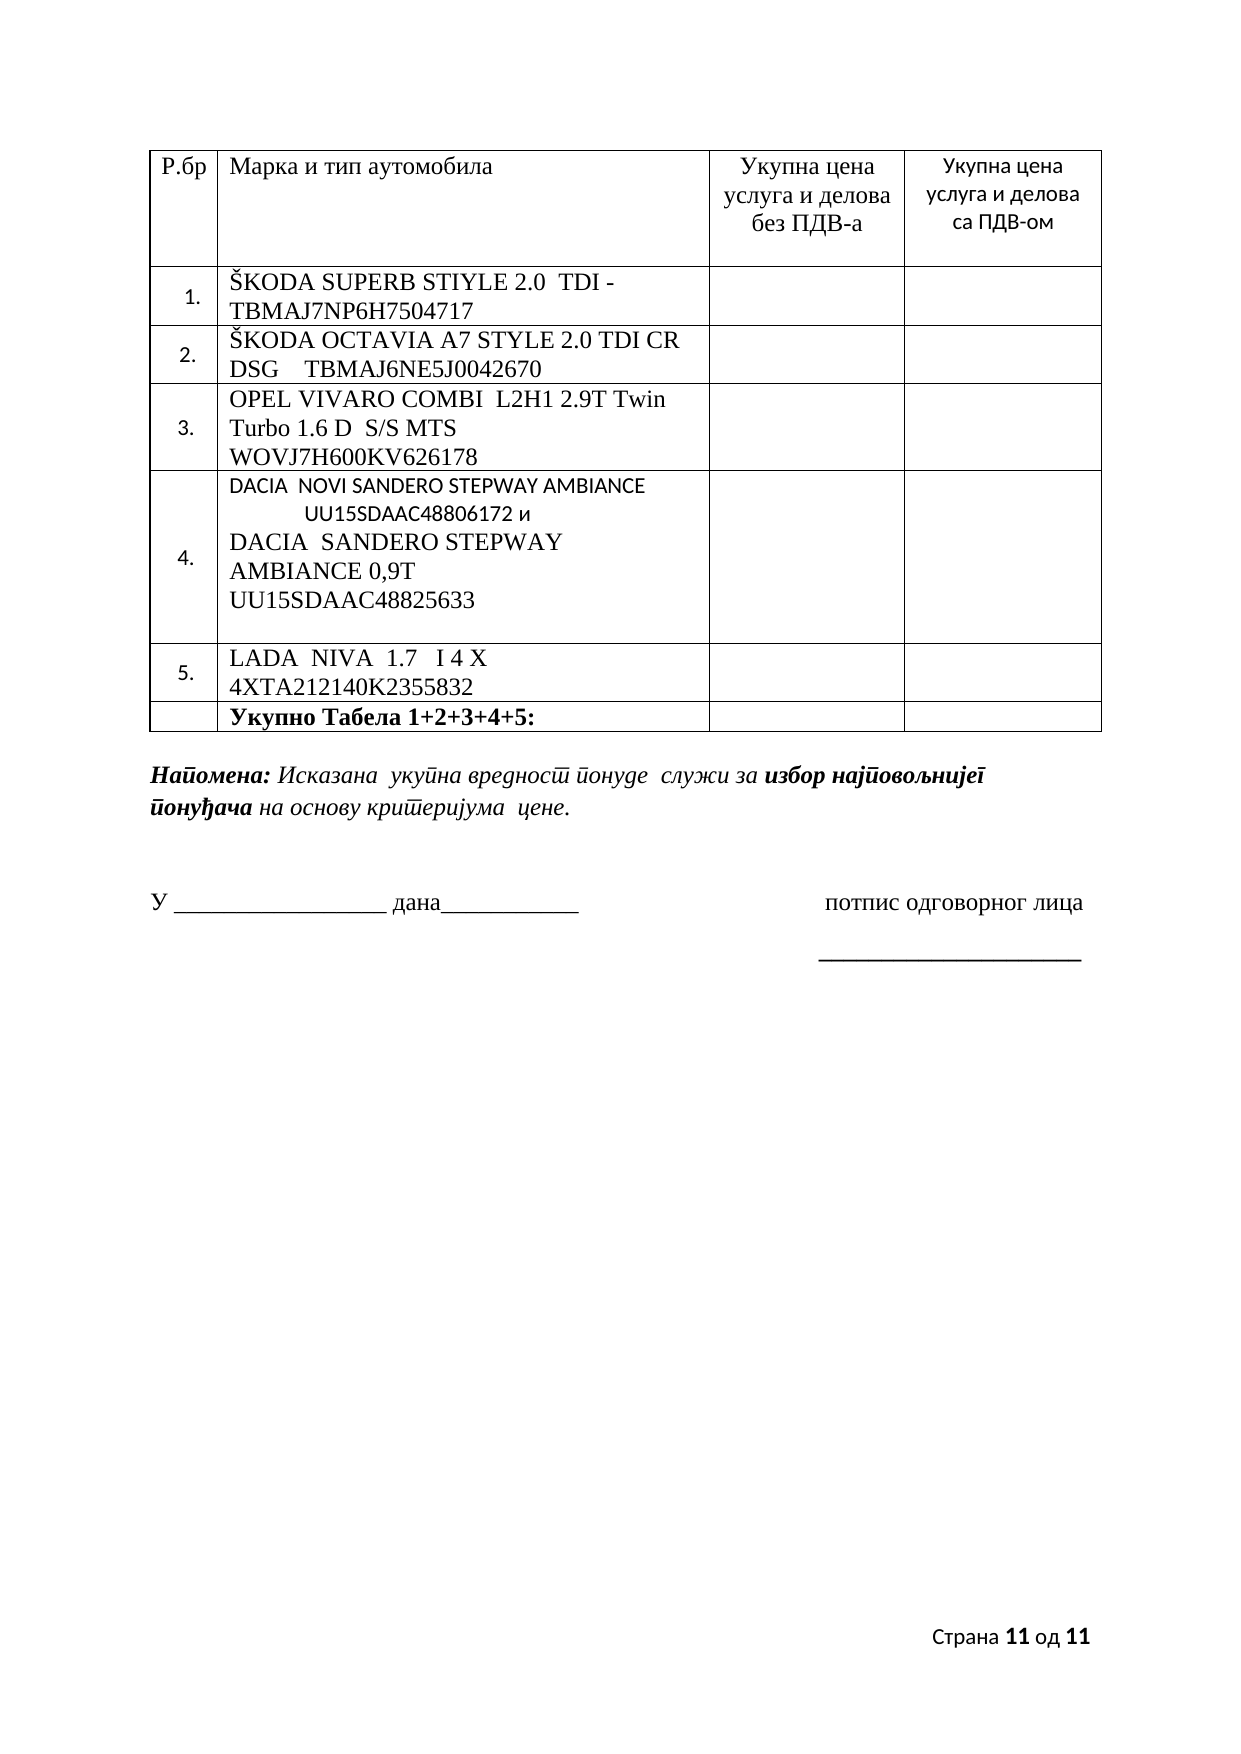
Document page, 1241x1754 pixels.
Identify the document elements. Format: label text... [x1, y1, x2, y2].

table_cell [710, 702, 904, 731]
table_cell [151, 702, 217, 731]
table_cell OPEL VIVARO COMBI L2H1 2.9T Twin Turbo 1.6 D S/S MTS WOVЈ7H600KV626178 [218, 384, 709, 470]
table_cell [151, 644, 217, 701]
table_cell [905, 702, 1101, 731]
table_cell [151, 384, 217, 470]
table_cell [905, 267, 1101, 324]
table_cell ŠKODA SUPERB STIYLE 2.0 TDI - TBMAJ7NP6H7504717 [218, 267, 709, 324]
table_cell DACIA NOVI SANDERO STEPWAY AMBIANCE UU15SDAAC48806172 и DACIA SANDERO STEPWAY AMBIANCE 0,9T UU15SDAAC48825633 [218, 471, 709, 642]
table_cell LADA NIVA 1.7 I 4 X 4XTA212140K2355832 [218, 644, 709, 701]
table_cell [710, 384, 904, 470]
table_cell [710, 326, 904, 383]
table_cell [905, 384, 1101, 470]
table_cell [905, 471, 1101, 642]
table_cell [905, 326, 1101, 383]
table_cell Укупно Табела 1+2+3+4+5: [218, 702, 709, 731]
table_cell [710, 644, 904, 701]
table_header Р.бр [151, 151, 217, 266]
table_cell [710, 471, 904, 642]
table_cell [710, 267, 904, 324]
table_cell [905, 644, 1101, 701]
text У _________________ дана___________ потпис одговорног лица [150, 887, 1090, 916]
table_header Укупна цена услугa и делова са ПДВ-ом [905, 151, 1101, 266]
table_header Марка и тип аутомобила [218, 151, 709, 266]
table_header Укупна цена услуга и делова без ПДВ-а [710, 151, 904, 266]
table_cell [151, 471, 217, 642]
table_cell [151, 326, 217, 383]
table_cell [151, 267, 217, 324]
text Напомена: Исказана укупна вредност понуде служи за избор најповољнијег понуђача на основу критеријума цене. [150, 761, 1090, 820]
text _____________________ [150, 935, 1090, 963]
table_cell ŠKODA OCTAVIA А7 STYLE 2.0 TDI CR DSG TBMAJ6NE5J0042670 [218, 326, 709, 383]
